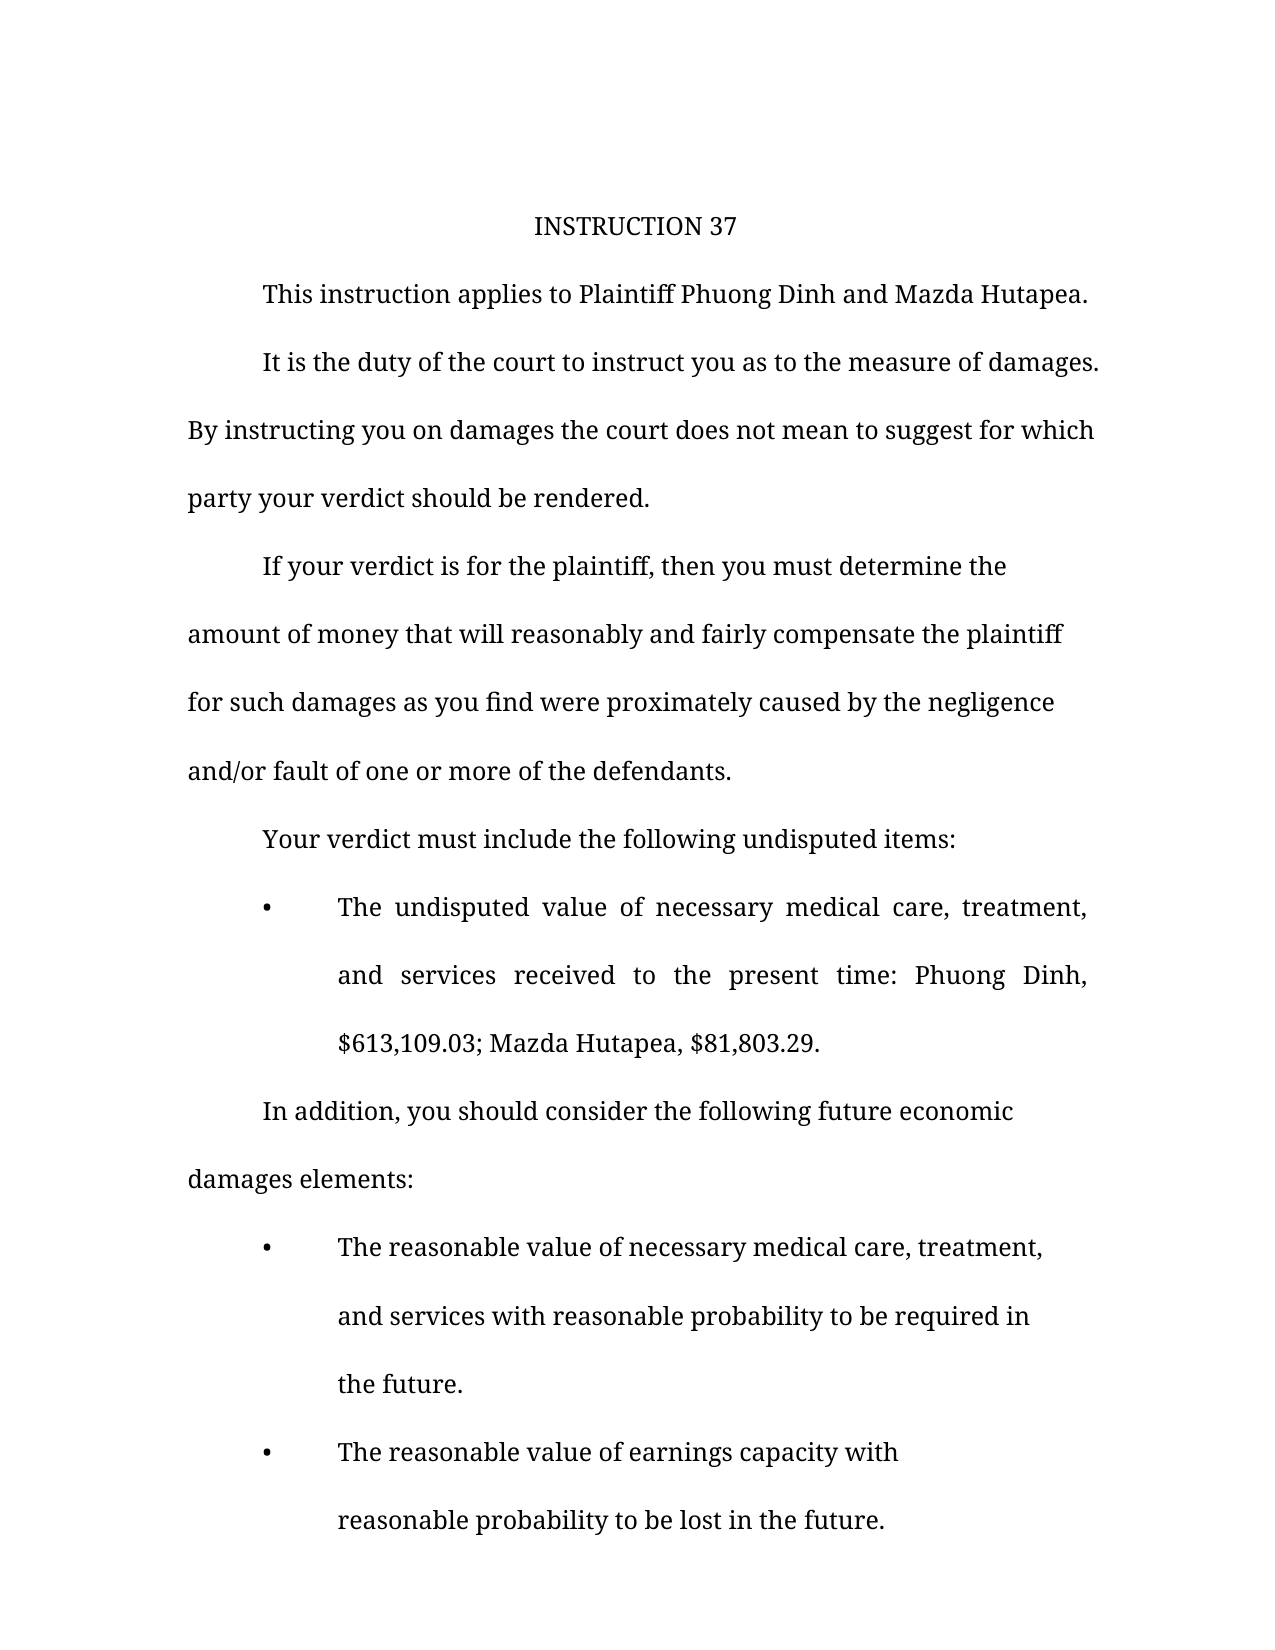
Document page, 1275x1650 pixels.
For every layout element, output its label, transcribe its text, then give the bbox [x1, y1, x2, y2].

list The reasonable value of earnings capacity with reasonable probability to be lost in the future. [262, 1434, 981, 1537]
text Your verdict must include the following undisputed items: [262, 821, 1104, 855]
text In addition, you should consider the following future economic damages elements: [187, 1094, 1071, 1196]
text INSTRUCTION 37 [534, 208, 1104, 242]
text This instruction applies to Plaintiff Phuong Dinh and Mazda Hutapea. [262, 276, 1104, 310]
list The undisputed value of necessary medical care, treatment, and services received to the present time: Phuong Dinh, $613,109.03; Mazda Hutapea, $81,803.29. [262, 889, 1088, 1060]
list The reasonable value of necessary medical care, treatment, and services with reasonable probability to be required in the future. [262, 1230, 1048, 1400]
text It is the duty of the court to instruct you as to the measure of damages. By instructing you on damages the court does not mean to suggest for which party your verdict should be rendered. [187, 344, 1104, 515]
text If your verdict is for the plaintiff, then you must determine the amount of money that will reasonably and fairly compensate the plaintiff for such damages as you find were proximately caused by the negligence and/or fault of one or more of the defendants. [187, 549, 1080, 787]
